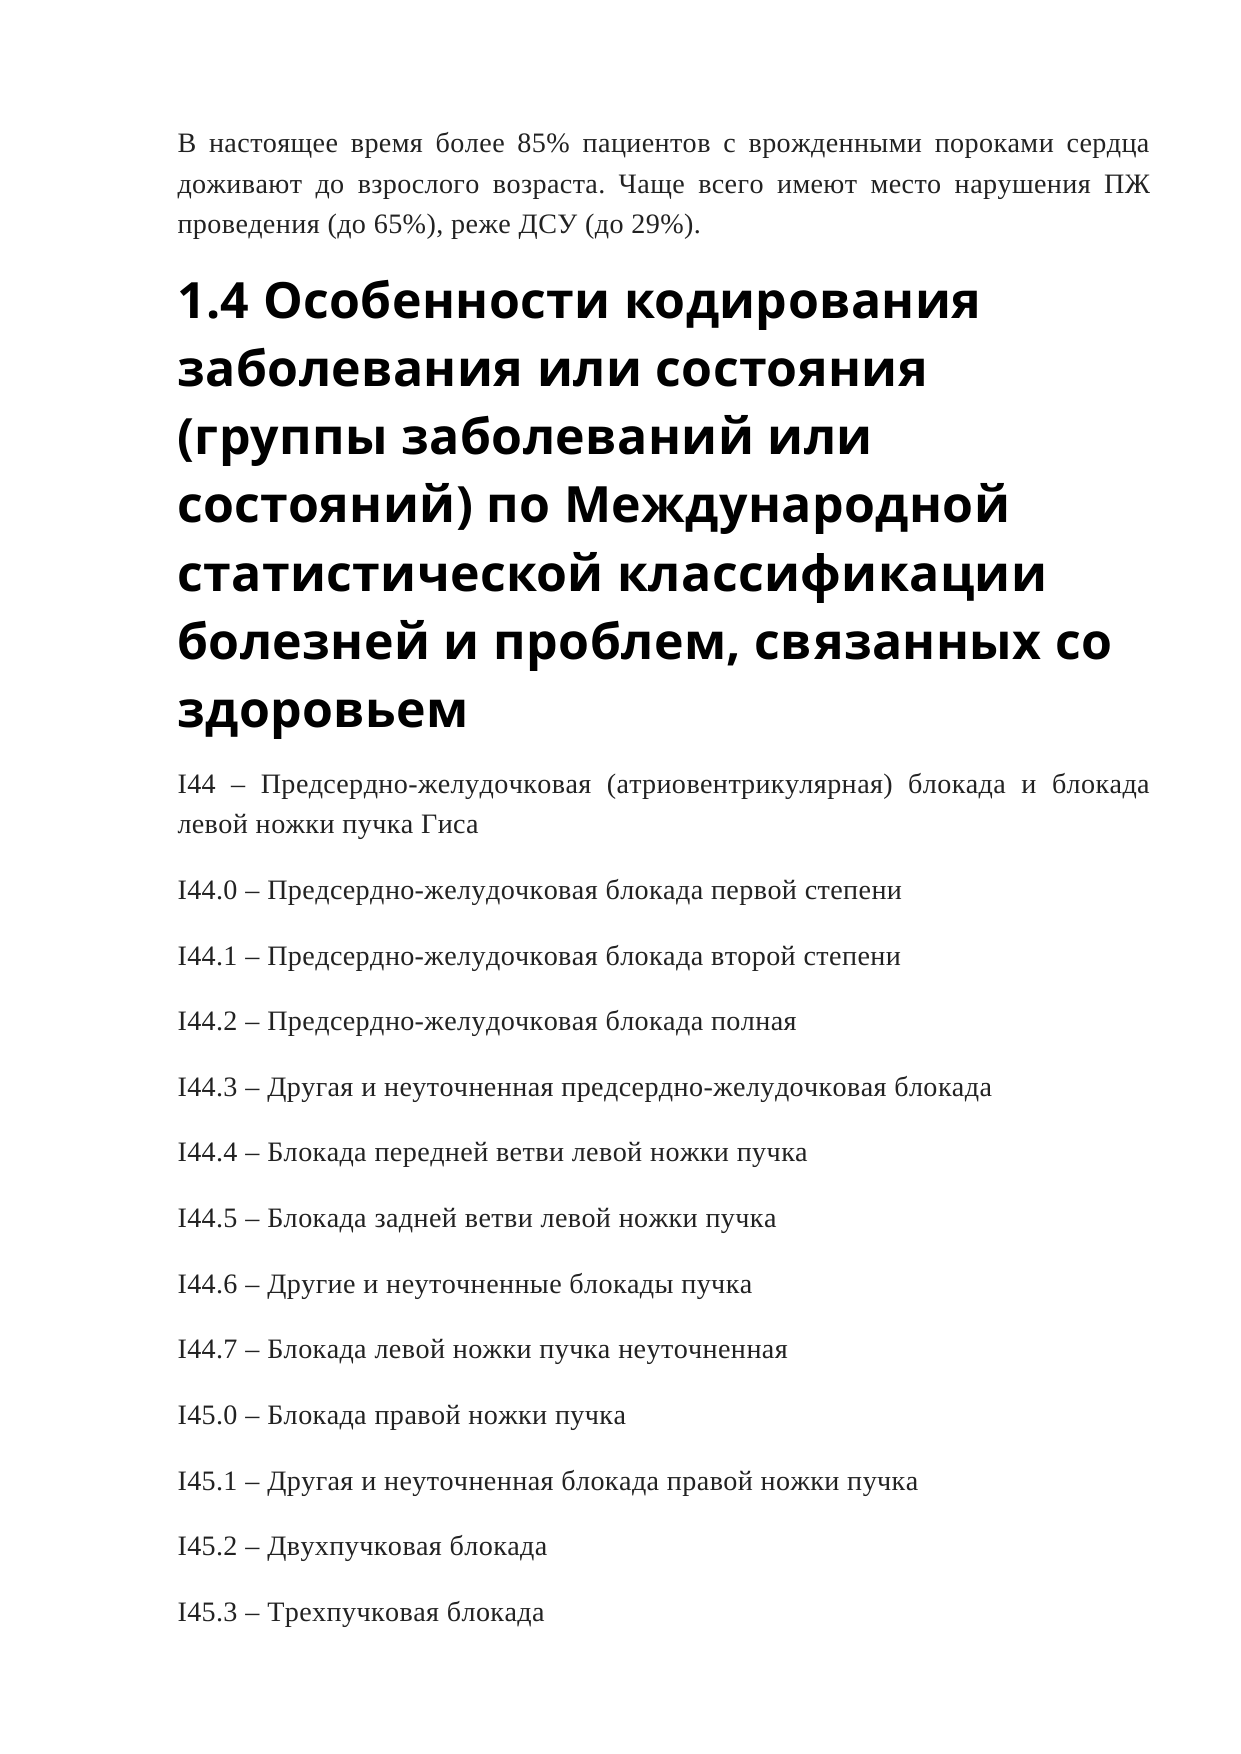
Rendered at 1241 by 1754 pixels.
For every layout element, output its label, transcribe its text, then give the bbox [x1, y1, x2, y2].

text I45.2 – Двухпучковая блокада [177, 1521, 1152, 1562]
text В настоящее время более 85% пациентов с врожденными пороками сердца доживают до взрослого возраста. Чаще всего имеют место нарушения ПЖ проведения (до 65%), реже ДСУ (до 29%). [177, 118, 1152, 240]
text I44.4 – Блокада передней ветви левой ножки пучка [177, 1127, 1152, 1168]
text I45.3 – Трехпучковая блокада [177, 1587, 1152, 1627]
text I45.0 – Блокада правой ножки пучка [177, 1390, 1152, 1430]
text I44.1 – Предсердно-желудочковая блокада второй степени [177, 930, 1152, 971]
text I44 – Предсердно-желудочковая (атриовентрикулярная) блокада и блокада левой ножки пучка Гиса [177, 758, 1152, 840]
text I44.2 – Предсердно-желудочковая блокада полная [177, 996, 1152, 1037]
text I44.3 – Другая и неуточненная предсердно-желудочковая блокада [177, 1062, 1152, 1102]
text I44.5 – Блокада задней ветви левой ножки пучка [177, 1193, 1152, 1233]
text I44.6 – Другие и неуточненные блокады пучка [177, 1258, 1152, 1299]
text I45.1 – Другая и неуточненная блокада правой ножки пучка [177, 1455, 1152, 1496]
text I44.0 – Предсердно-желудочковая блокада первой степени [177, 865, 1152, 905]
text 1.4 Особенности кодирования заболевания или состояния (группы заболеваний или состояний) по Международной статистической классификации болезней и проблем, связанных со здоровьем [177, 265, 1152, 742]
text I44.7 – Блокада левой ножки пучка неуточненная [177, 1324, 1152, 1365]
